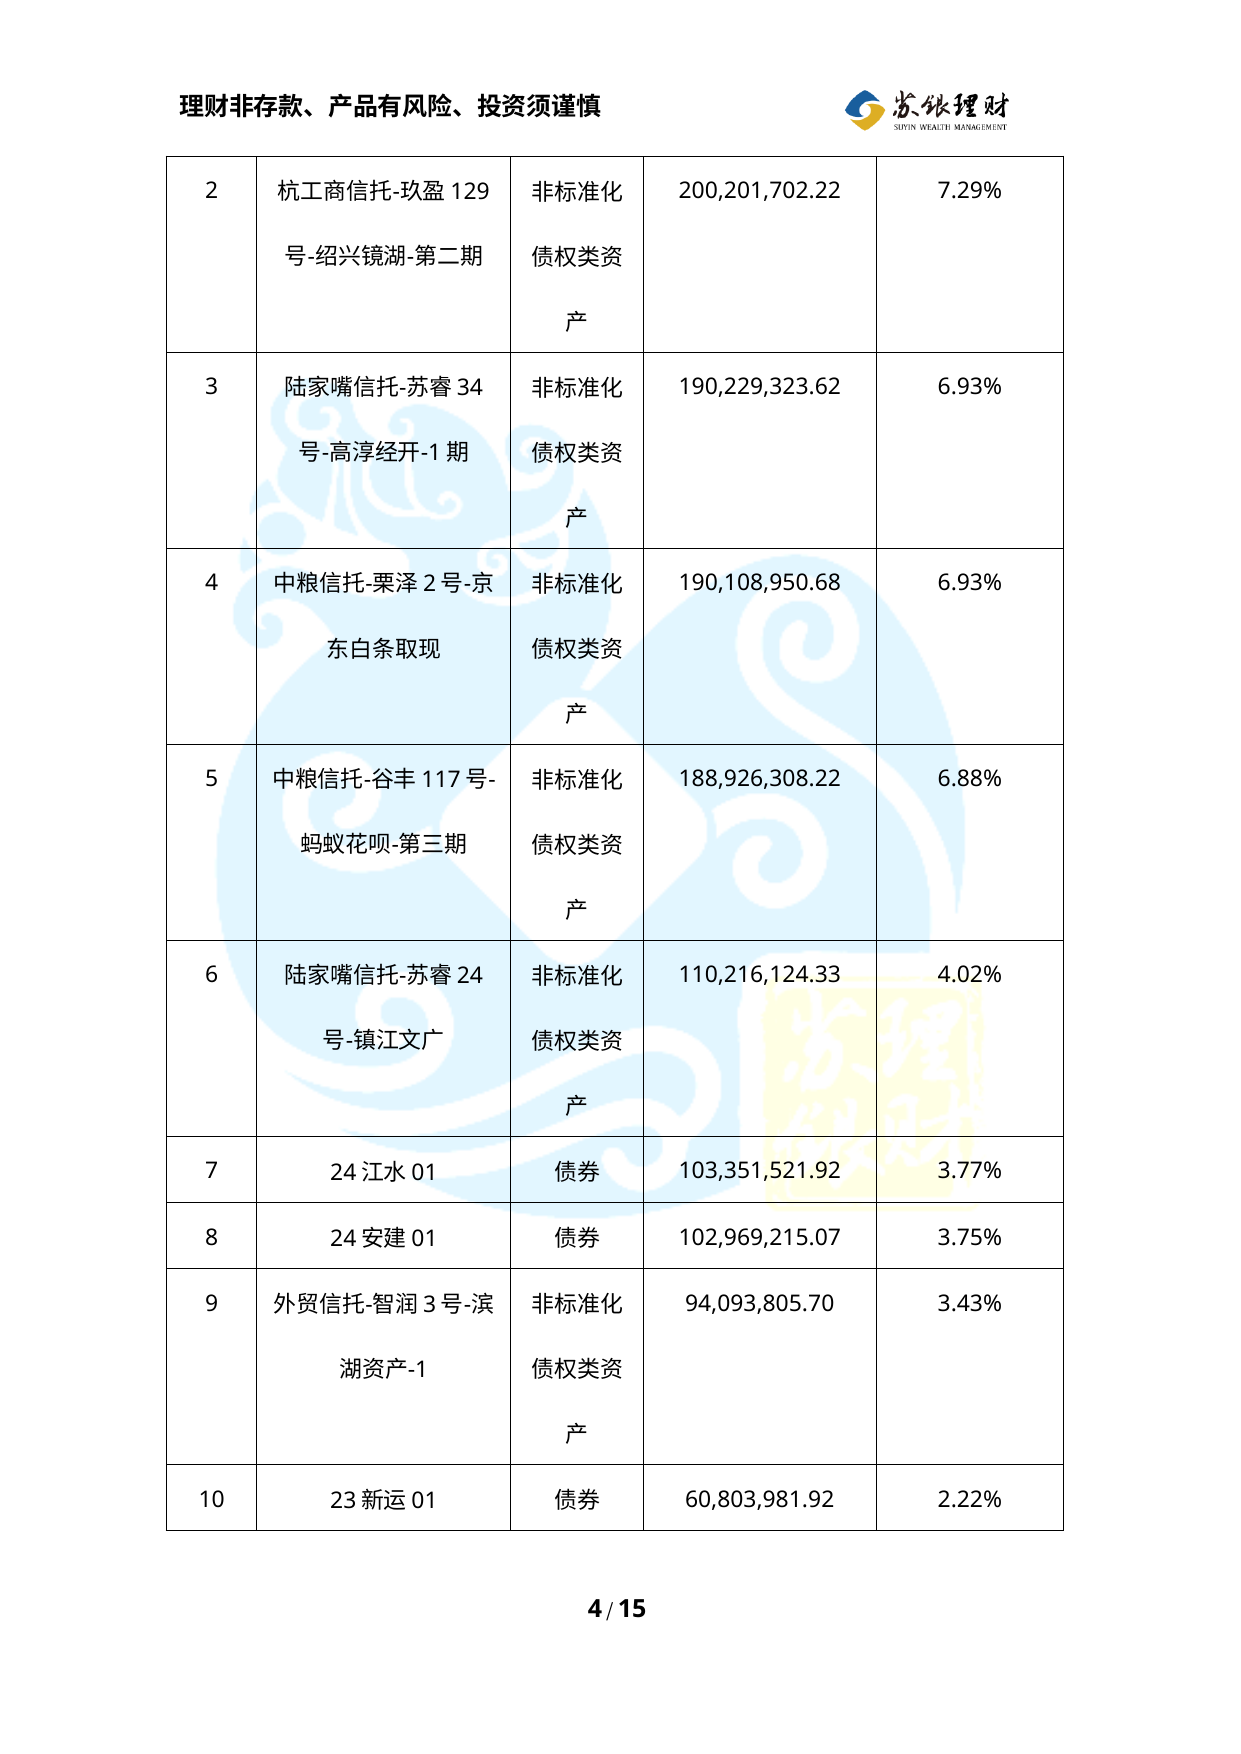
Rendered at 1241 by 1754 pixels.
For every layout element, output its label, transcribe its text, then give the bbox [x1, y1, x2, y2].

table_cell 6.93% [877, 353, 1063, 548]
table_cell 24江水01 [257, 1137, 510, 1202]
table_cell 10 [167, 1465, 256, 1530]
table_cell 债券 [511, 1203, 643, 1268]
table_cell 2.22% [877, 1465, 1063, 1530]
table_cell 4 [167, 549, 256, 744]
table_cell 3.43% [877, 1269, 1063, 1464]
table_cell 非标准化债权类资产 [511, 549, 643, 744]
table_cell 7 [167, 1137, 256, 1202]
table_cell 188,926,308.22 [644, 745, 876, 940]
table_cell 24安建01 [257, 1203, 510, 1268]
table_cell 6 [167, 941, 256, 1136]
table_cell 110,216,124.33 [644, 941, 876, 1136]
table_cell 60,803,981.92 [644, 1465, 876, 1530]
table_cell 陆家嘴信托-苏睿24号-镇江文广 [257, 941, 510, 1136]
table_cell 非标准化债权类资产 [511, 941, 643, 1136]
table_cell 非标准化债权类资产 [511, 353, 643, 548]
table_cell 非标准化债权类资产 [511, 1269, 643, 1464]
table_cell 非标准化债权类资产 [511, 745, 643, 940]
table_cell 3.75% [877, 1203, 1063, 1268]
table_cell 23新运01 [257, 1465, 510, 1530]
picture [820, 72, 1039, 143]
table_cell 外贸信托-智润3号-滨湖资产-1 [257, 1269, 510, 1464]
table_cell 190,229,323.62 [644, 353, 876, 548]
table_cell 102,969,215.07 [644, 1203, 876, 1268]
table_cell 陆家嘴信托-苏睿34号-高淳经开-1期 [257, 353, 510, 548]
table_cell 债券 [511, 1465, 643, 1530]
table_cell 中粮信托-栗泽2号-京东白条取现 [257, 549, 510, 744]
table_cell 4.02% [877, 941, 1063, 1136]
table_cell 3 [167, 353, 256, 548]
table_cell 7.29% [877, 157, 1063, 352]
table_cell 8 [167, 1203, 256, 1268]
table_cell 6.88% [877, 745, 1063, 940]
table_cell 中粮信托-谷丰117号-蚂蚁花呗-第三期 [257, 745, 510, 940]
table_cell 200,201,702.22 [644, 157, 876, 352]
table_cell 2 [167, 157, 256, 352]
table_cell 非标准化债权类资产 [511, 157, 643, 352]
table_cell 杭工商信托-玖盈129号-绍兴镜湖-第二期 [257, 157, 510, 352]
table_cell 3.77% [877, 1137, 1063, 1202]
table_cell 6.93% [877, 549, 1063, 744]
table_cell 103,351,521.92 [644, 1137, 876, 1202]
table_cell 5 [167, 745, 256, 940]
table_cell 债券 [511, 1137, 643, 1202]
table_cell 9 [167, 1269, 256, 1464]
table_cell 94,093,805.70 [644, 1269, 876, 1464]
table_cell 190,108,950.68 [644, 549, 876, 744]
